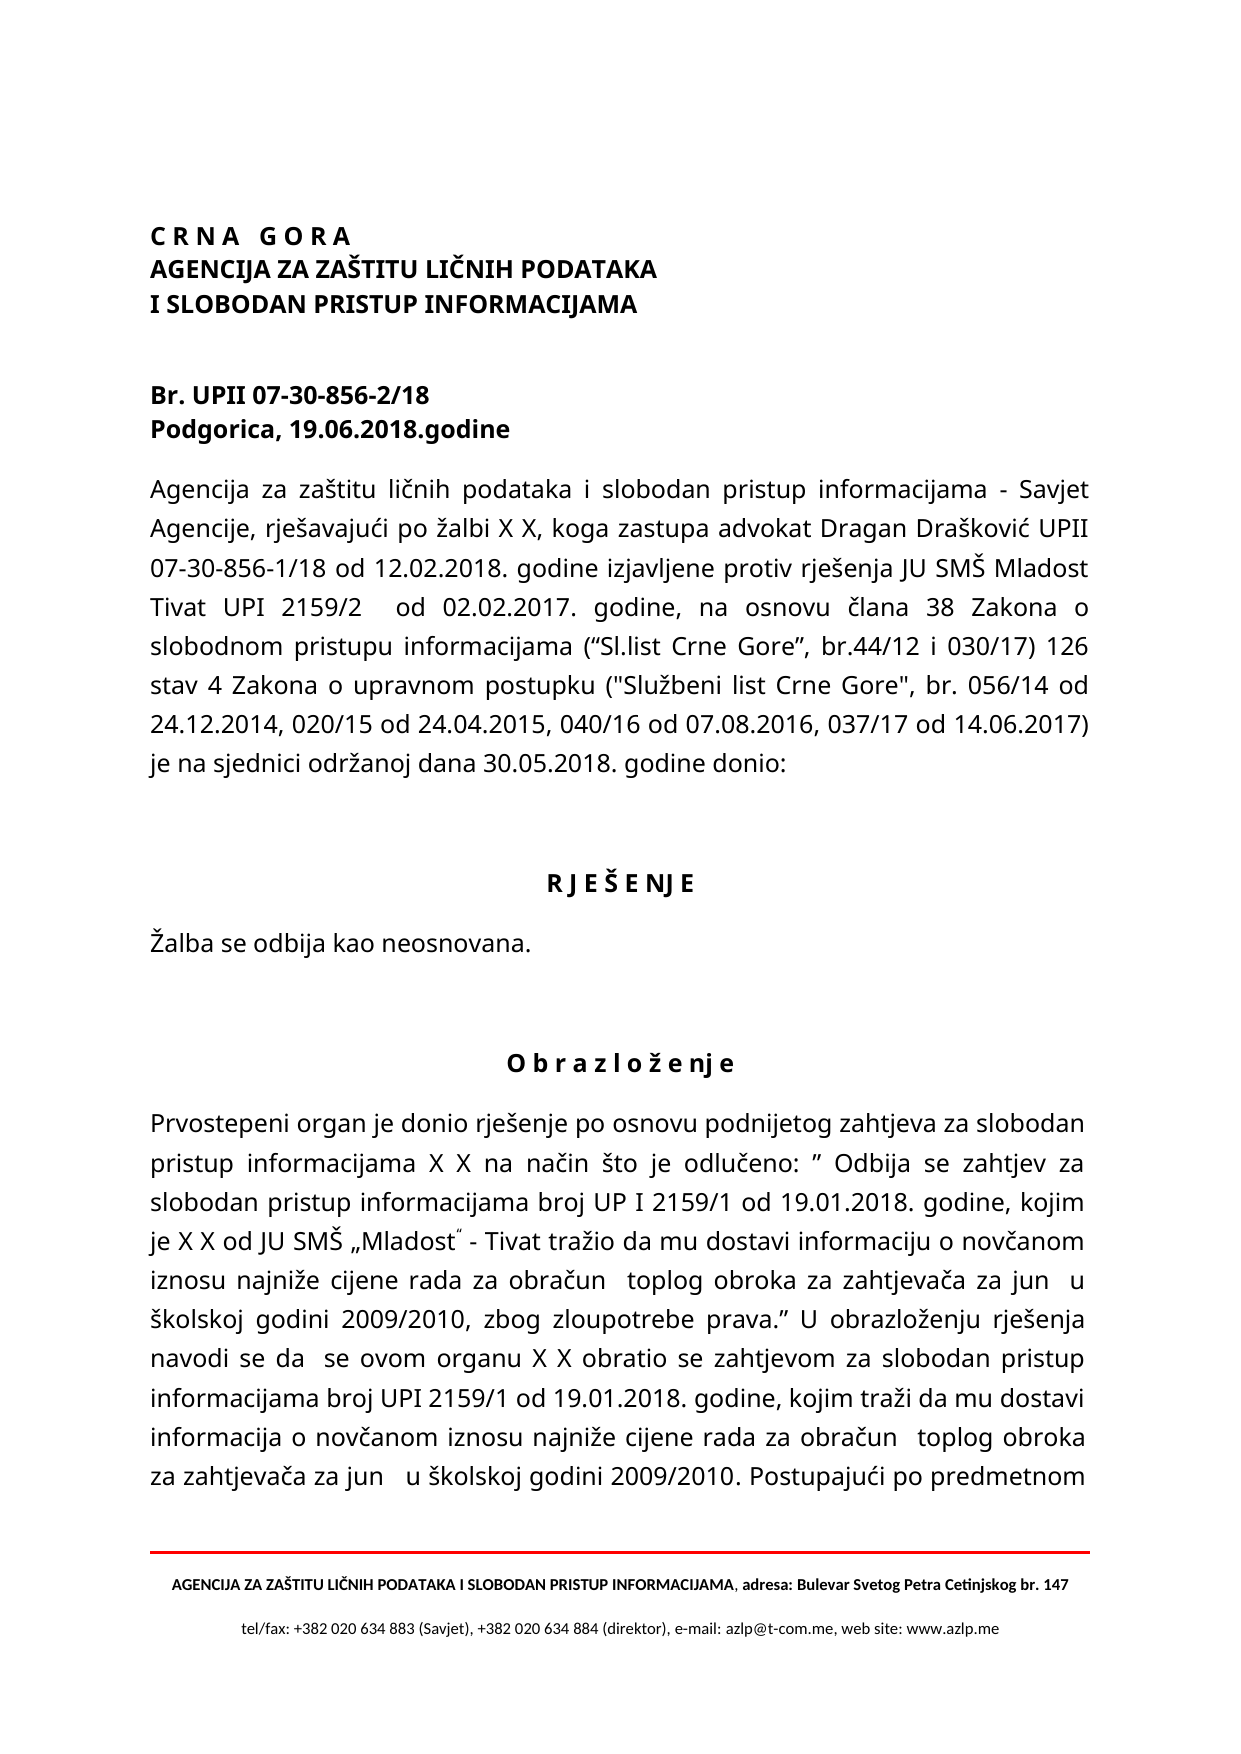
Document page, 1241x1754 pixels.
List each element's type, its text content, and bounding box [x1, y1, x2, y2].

text Žalba se odbija kao neosnovana. [150, 926, 1090, 960]
text AGENCIJA ZA ZAŠTITU LIČNIH PODATAKA [150, 252, 1090, 286]
text O b r a z l o ž e nj e [150, 1046, 1090, 1080]
text R J E Š E NJ E [150, 866, 1090, 900]
text Podgorica, 19.06.2018.godine [150, 412, 1090, 446]
text I SLOBODAN PRISTUP INFORMACIJAMA [150, 286, 1090, 320]
text C R N A G O R A [150, 218, 1090, 252]
text Br. UPII 07-30-856-2/18 [150, 378, 1090, 412]
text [150, 1106, 1086, 1493]
text Agencija za zaštitu ličnih podataka i slobodan pristup informacijama - Savjet Agencije, rješavajući po žalbi X X, koga zastupa advokat Dragan Drašković UPII 07-30-856-1/18 od 12.02.2018. godine izjavljene protiv rješenja JU SMŠ Mladost Tivat UPI 2159/2 od 02.02.2017. godine, na osnovu člana 38 Zakona o slobodnom pristupu informacijama (“Sl.list Crne Gore”, br.44/12 i 030/17) 126 stav 4 Zakona o upravnom postupku ("Službeni list Crne Gore", br. 056/14 od 24.12.2014, 020/15 od 24.04.2015, 040/16 od 07.08.2016, 037/17 od 14.06.2017) je na sjednici održanoj dana 30.05.2018. godine donio: [150, 472, 1090, 780]
